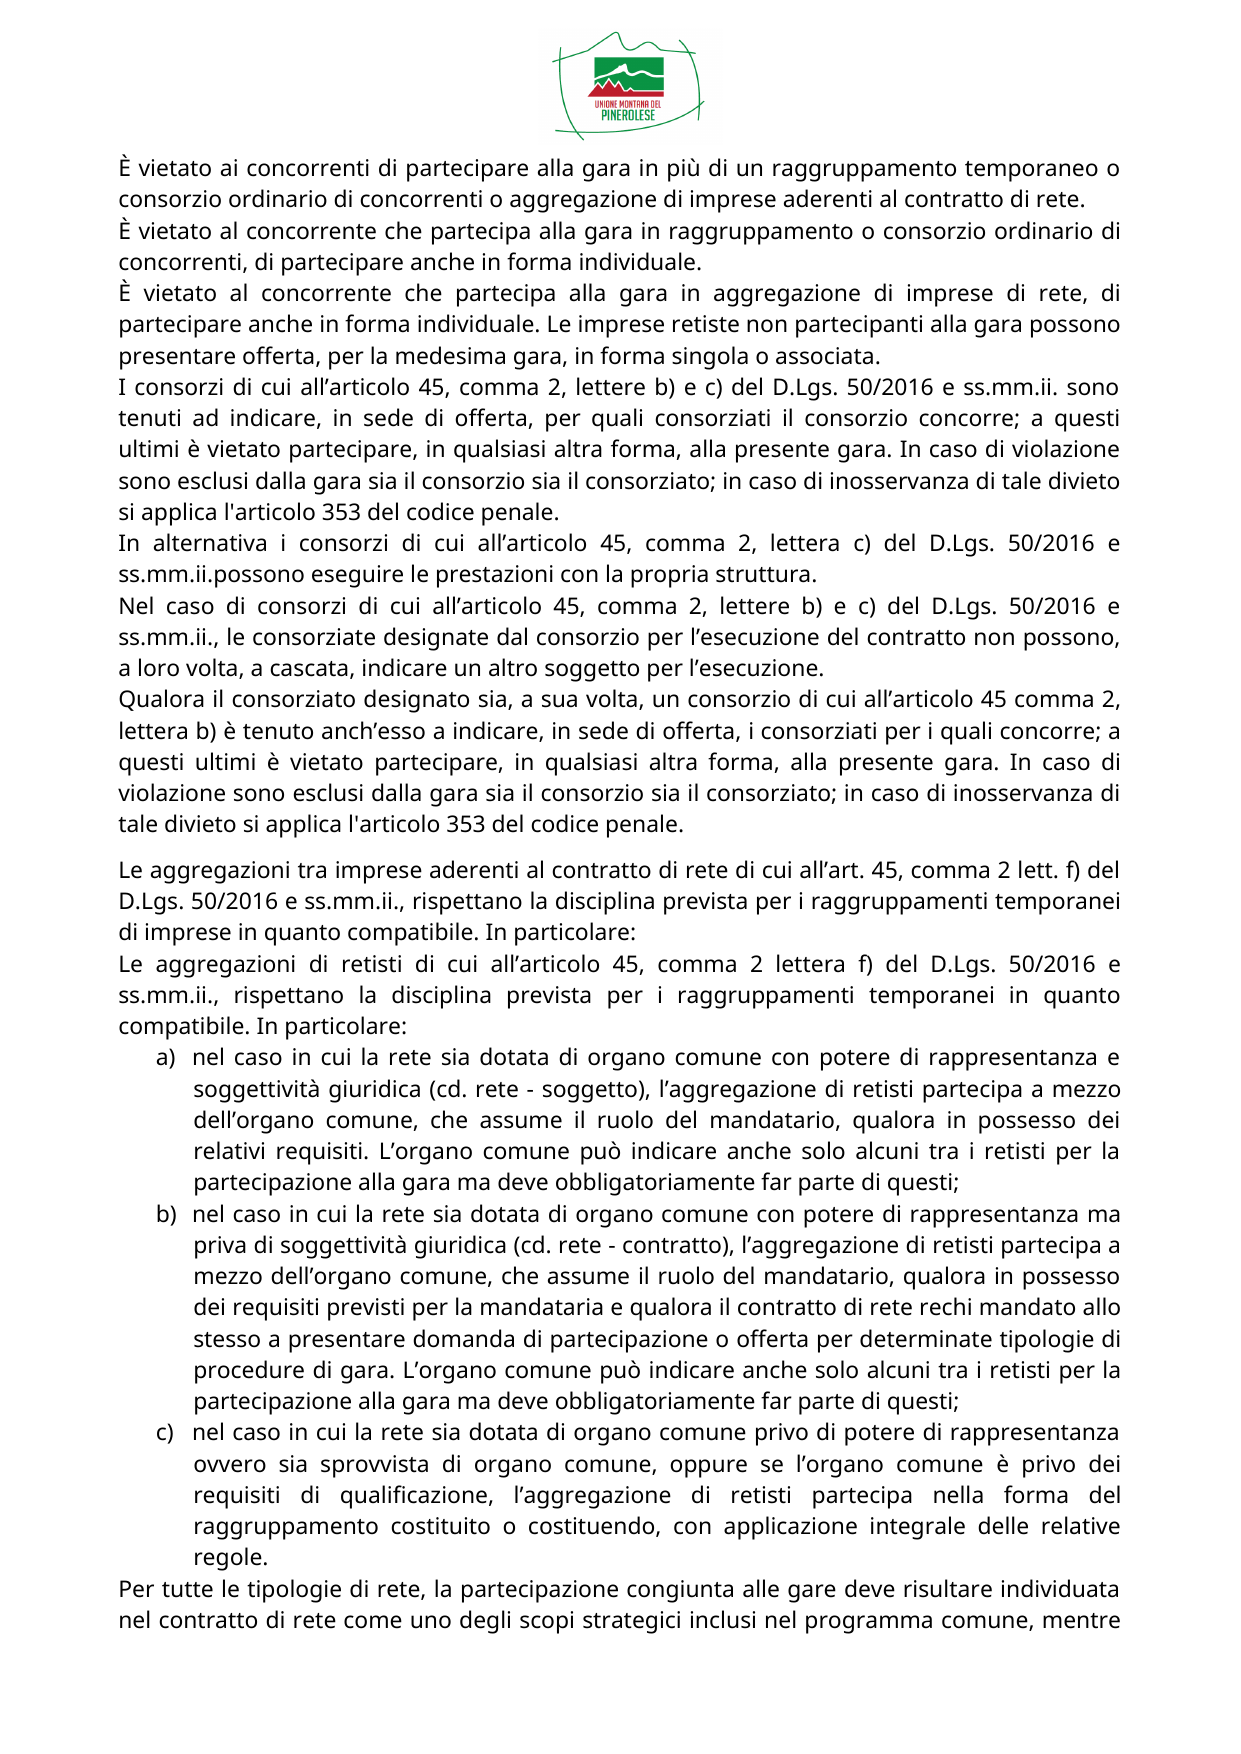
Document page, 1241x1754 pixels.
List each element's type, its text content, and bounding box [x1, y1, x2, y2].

text È vietato ai concorrenti di partecipare alla gara in più di un raggruppamento temporaneo o consorzio ordinario di concorrenti o aggregazione di imprese aderenti al contratto di rete. [118, 152, 1122, 215]
text In alternativa i consorzi di cui all’articolo 45, comma 2, lettera c) del D.Lgs. 50/2016 e ss.mm.ii.possono eseguire le prestazioni con la propria struttura. [118, 527, 1122, 590]
text È vietato al concorrente che partecipa alla gara in raggruppamento o consorzio ordinario di concorrenti, di partecipare anche in forma individuale. [118, 215, 1122, 277]
text Le aggregazioni tra imprese aderenti al contratto di rete di cui all’art. 45, comma 2 lett. f) del D.Lgs. 50/2016 e ss.mm.ii., rispettano la disciplina prevista per i raggruppamenti temporanei di imprese in quanto compatibile. In particolare: [118, 854, 1122, 948]
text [118, 1573, 1122, 1635]
list nel caso in cui la rete sia dotata di organo comune privo di potere di rappresentanza ovvero sia sprovvista di organo comune, oppure se l’organo comune è privo dei requisiti di qualificazione, l’aggregazione di retisti partecipa nella forma del raggruppamento costituito o costituendo, con applicazione integrale delle relative regole. [156, 1416, 1122, 1573]
text I consorzi di cui all’articolo 45, comma 2, lettere b) e c) del D.Lgs. 50/2016 e ss.mm.ii. sono tenuti ad indicare, in sede di offerta, per quali consorziati il consorzio concorre; a questi ultimi è vietato partecipare, in qualsiasi altra forma, alla presente gara. In caso di violazione sono esclusi dalla gara sia il consorzio sia il consorziato; in caso di inosservanza di tale divieto si applica l'articolo 353 del codice penale. [118, 371, 1122, 527]
text Le aggregazioni di retisti di cui all’articolo 45, comma 2 lettera f) del D.Lgs. 50/2016 e ss.mm.ii., rispettano la disciplina prevista per i raggruppamenti temporanei in quanto compatibile. In particolare: [118, 948, 1122, 1041]
list nel caso in cui la rete sia dotata di organo comune con potere di rappresentanza e soggettività giuridica (cd. rete - soggetto), l’aggregazione di retisti partecipa a mezzo dell’organo comune, che assume il ruolo del mandatario, qualora in possesso dei relativi requisiti. L’organo comune può indicare anche solo alcuni tra i retisti per la partecipazione alla gara ma deve obbligatoriamente far parte di questi; [156, 1041, 1122, 1198]
text È vietato al concorrente che partecipa alla gara in aggregazione di imprese di rete, di partecipare anche in forma individuale. Le imprese retiste non partecipanti alla gara possono presentare offerta, per la medesima gara, in forma singola o associata. [118, 277, 1122, 371]
text Nel caso di consorzi di cui all’articolo 45, comma 2, lettere b) e c) del D.Lgs. 50/2016 e ss.mm.ii., le consorziate designate dal consorzio per l’esecuzione del contratto non possono, a loro volta, a cascata, indicare un altro soggetto per l’esecuzione. [118, 590, 1122, 683]
text Qualora il consorziato designato sia, a sua volta, un consorzio di cui all’articolo 45 comma 2, lettera b) è tenuto anch’esso a indicare, in sede di offerta, i consorziati per i quali concorre; a questi ultimi è vietato partecipare, in qualsiasi altra forma, alla presente gara. In caso di violazione sono esclusi dalla gara sia il consorzio sia il consorziato; in caso di inosservanza di tale divieto si applica l'articolo 353 del codice penale. [118, 683, 1122, 840]
list nel caso in cui la rete sia dotata di organo comune con potere di rappresentanza ma priva di soggettività giuridica (cd. rete - contratto), l’aggregazione di retisti partecipa a mezzo dell’organo comune, che assume il ruolo del mandatario, qualora in possesso dei requisiti previsti per la mandataria e qualora il contratto di rete rechi mandato allo stesso a presentare domanda di partecipazione o offerta per determinate tipologie di procedure di gara. L’organo comune può indicare anche solo alcuni tra i retisti per la partecipazione alla gara ma deve obbligatoriamente far parte di questi; [156, 1198, 1122, 1416]
